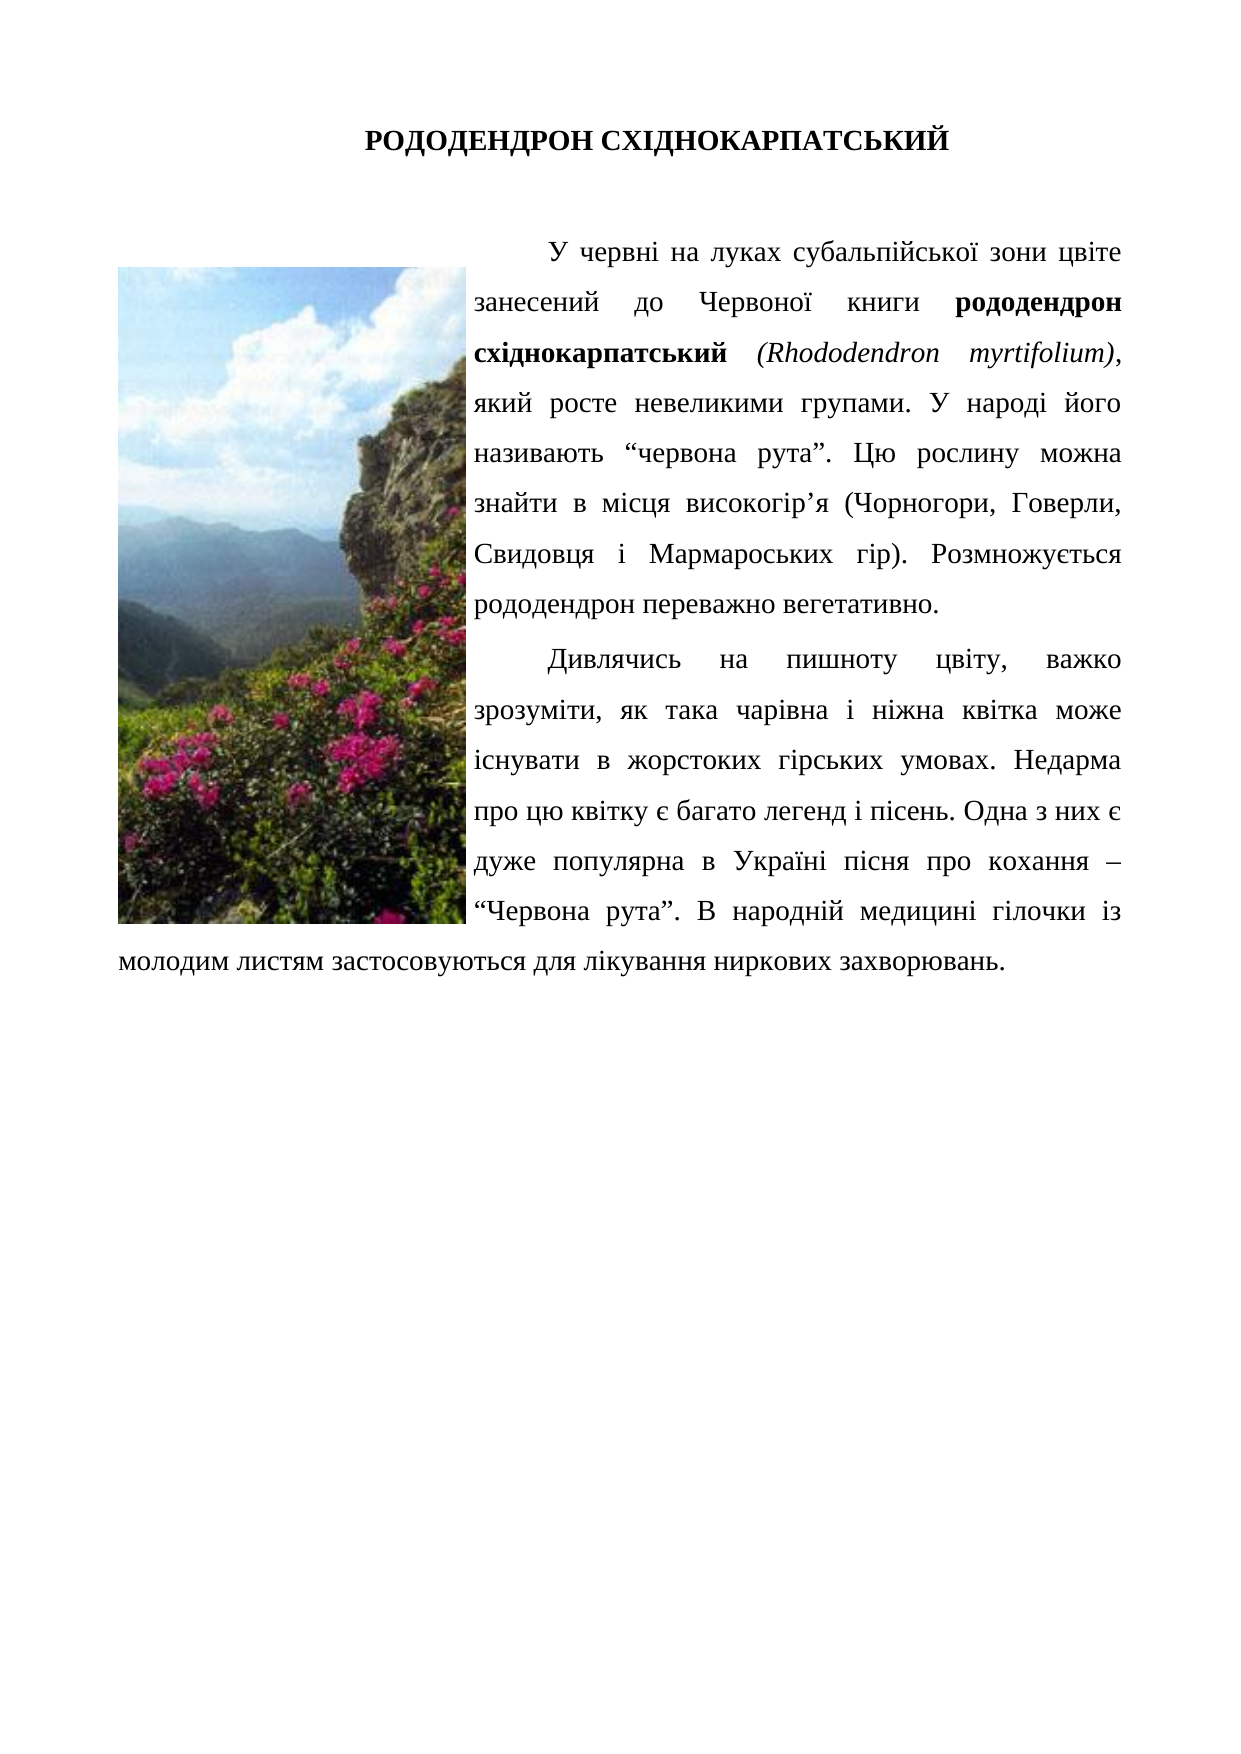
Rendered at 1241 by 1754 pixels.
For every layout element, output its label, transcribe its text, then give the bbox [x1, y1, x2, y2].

text У червні на луках субальпійської зони цвіте занесений до Червоної книги рододендрон східнокарпатський (Rhododendron myrtifolium), який росте невеликими групами. У народі його називають “червона рута”. Цю рослину можна знайти в місця високогір’я (Чорногори, Говерли, Свидовця і Мармароських гір). Розмножується рододендрон переважно вегетативно. [118, 234, 1122, 620]
text Дивлячись на пишноту цвіту, важко зрозуміти, як така чарівна і ніжна квітка може існувати в жорстоких гірських умовах. Недарма про цю квітку є багато легенд і пісень. Одна з них є дуже популярна в Україні пісня про кохання – “Червона рута”. В народній медицині гілочки із молодим листям застосовуються для лікування ниркових захворювань. [118, 642, 1122, 977]
picture [118, 267, 466, 924]
text РОДОДЕНДРОН СХІДНОКАРПАТСЬКИЙ [118, 123, 1122, 157]
